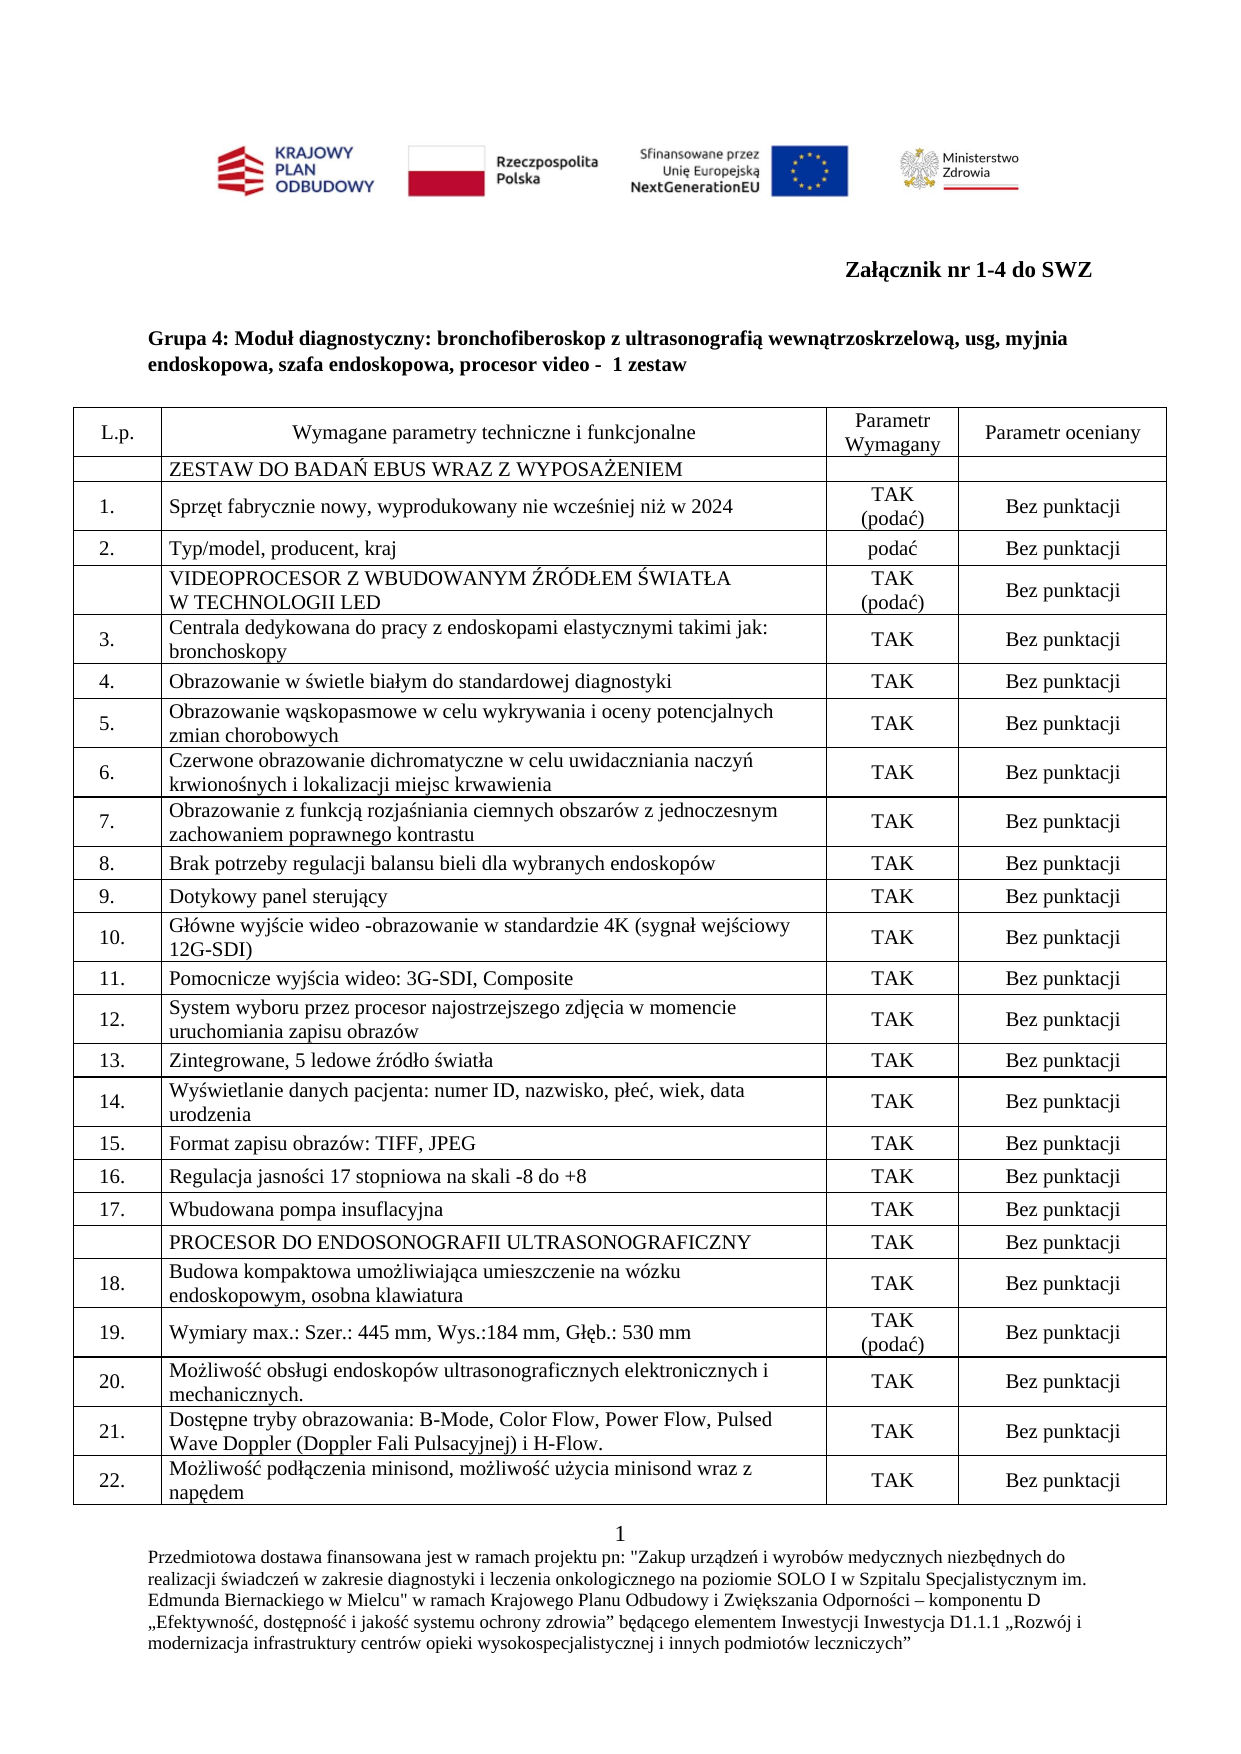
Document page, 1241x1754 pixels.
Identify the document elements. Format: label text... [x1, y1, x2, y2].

table_cell Dotykowy panel sterujący [162, 880, 826, 912]
table_cell Główne wyjście wideo -obrazowanie w standardzie 4K (sygnał wejściowy 12G-SDI) [162, 913, 826, 961]
table_cell [74, 880, 161, 912]
table_cell ZESTAW DO BADAŃ EBUS WRAZ Z WYPOSAŻENIEM [162, 457, 826, 481]
table_cell VIDEOPROCESOR Z WBUDOWANYM ŹRÓDŁEM ŚWIATŁA W TECHNOLOGII LED [162, 566, 826, 614]
table_cell Bez punktacji [959, 995, 1166, 1043]
table_cell TAK (podać) [827, 566, 958, 614]
table_cell TAK [827, 913, 958, 961]
table_cell Bez punktacji [959, 531, 1166, 565]
table_cell TAK [827, 880, 958, 912]
table_cell [74, 1078, 161, 1126]
table_cell Obrazowanie w świetle białym do standardowej diagnostyki [162, 664, 826, 698]
table_cell [74, 664, 161, 698]
table_cell TAK [827, 615, 958, 663]
table_cell TAK [827, 1044, 958, 1076]
table_cell [74, 1308, 161, 1356]
table_cell TAK [827, 995, 958, 1043]
table_cell Regulacja jasności 17 stopniowa na skali -8 do +8 [162, 1160, 826, 1192]
table_cell Format zapisu obrazów: TIFF, JPEG [162, 1127, 826, 1159]
table_cell TAK [827, 1160, 958, 1192]
table_cell [74, 699, 161, 747]
table_cell Zintegrowane, 5 ledowe źródło światła [162, 1044, 826, 1076]
table_cell TAK [827, 1127, 958, 1159]
table_cell [74, 995, 161, 1043]
table_cell Możliwość obsługi endoskopów ultrasonograficznych elektronicznych i mechanicznych. [162, 1358, 826, 1406]
table_cell [74, 748, 161, 796]
table_cell TAK [827, 847, 958, 879]
table_cell Bez punktacji [959, 913, 1166, 961]
table_cell Obrazowanie wąskopasmowe w celu wykrywania i oceny potencjalnych zmian chorobowych [162, 699, 826, 747]
table_cell [74, 1044, 161, 1076]
table_cell Bez punktacji [959, 1358, 1166, 1406]
picture [183, 73, 1057, 257]
table_cell Bez punktacji [959, 880, 1166, 912]
table_cell Wymiary max.: Szer.: 445 mm, Wys.:184 mm, Głęb.: 530 mm [162, 1308, 826, 1356]
table_cell Sprzęt fabrycznie nowy, wyprodukowany nie wcześniej niż w 2024 [162, 482, 826, 530]
table_cell TAK [827, 1407, 958, 1455]
table_cell PROCESOR DO ENDOSONOGRAFII ULTRASONOGRAFICZNY [162, 1226, 826, 1258]
table_cell [74, 1193, 161, 1225]
table_cell Bez punktacji [959, 1127, 1166, 1159]
table_cell Bez punktacji [959, 847, 1166, 879]
table_cell [74, 566, 161, 614]
table_cell [74, 1259, 161, 1307]
table_cell Typ/model, producent, kraj [162, 531, 826, 565]
table_cell [74, 1160, 161, 1192]
table_cell TAK [827, 699, 958, 747]
table_header Parametr oceniany [959, 408, 1166, 456]
table_cell [74, 482, 161, 530]
table_header Parametr Wymagany [827, 408, 958, 456]
table_cell Bez punktacji [959, 1407, 1166, 1455]
table_cell [74, 1456, 161, 1504]
table_cell [74, 1226, 161, 1258]
table_cell Bez punktacji [959, 1259, 1166, 1307]
table_cell Bez punktacji [959, 482, 1166, 530]
table_cell Bez punktacji [959, 1160, 1166, 1192]
table_cell [74, 1407, 161, 1455]
table_cell TAK [827, 1193, 958, 1225]
table_cell Brak potrzeby regulacji balansu bieli dla wybranych endoskopów [162, 847, 826, 879]
table_cell TAK [827, 962, 958, 994]
table_cell [74, 847, 161, 879]
table_header Wymagane parametry techniczne i funkcjonalne [162, 408, 826, 456]
table_cell TAK [827, 1456, 958, 1504]
table_cell TAK [827, 1078, 958, 1126]
table_cell TAK [827, 1358, 958, 1406]
table_cell Możliwość podłączenia minisond, możliwość użycia minisond wraz z napędem [162, 1456, 826, 1504]
table_cell Bez punktacji [959, 1226, 1166, 1258]
table_cell [74, 531, 161, 565]
table_cell [74, 457, 161, 481]
table_header L.p. [74, 408, 161, 456]
text Załącznik nr 1-4 do SWZ [148, 257, 1093, 283]
table_cell Bez punktacji [959, 699, 1166, 747]
table_cell TAK [827, 748, 958, 796]
table_cell System wyboru przez procesor najostrzejszego zdjęcia w momencie uruchomiania zapisu obrazów [162, 995, 826, 1043]
table_cell Bez punktacji [959, 1044, 1166, 1076]
table_cell Bez punktacji [959, 1456, 1166, 1504]
table_cell TAK [827, 1226, 958, 1258]
table_cell Obrazowanie z funkcją rozjaśniania ciemnych obszarów z jednoczesnym zachowaniem poprawnego kontrastu [162, 798, 826, 846]
table_cell TAK (podać) [827, 1308, 958, 1356]
table_cell Czerwone obrazowanie dichromatyczne w celu uwidaczniania naczyń krwionośnych i lokalizacji miejsc krwawienia [162, 748, 826, 796]
table_cell TAK [827, 798, 958, 846]
table_cell [74, 913, 161, 961]
table_cell Bez punktacji [959, 798, 1166, 846]
table_cell [74, 1127, 161, 1159]
table_cell Wyświetlanie danych pacjenta: numer ID, nazwisko, płeć, wiek, data urodzenia [162, 1078, 826, 1126]
table_cell Bez punktacji [959, 566, 1166, 614]
table_cell [74, 615, 161, 663]
table_cell Budowa kompaktowa umożliwiająca umieszczenie na wózku endoskopowym, osobna klawiatura [162, 1259, 826, 1307]
table_cell [74, 1358, 161, 1406]
table_cell TAK [827, 1259, 958, 1307]
table_cell Wbudowana pompa insuflacyjna [162, 1193, 826, 1225]
table_cell [74, 962, 161, 994]
table_cell Bez punktacji [959, 615, 1166, 663]
table_cell [959, 457, 1166, 481]
table_cell [74, 798, 161, 846]
table_cell TAK [827, 664, 958, 698]
table_cell Bez punktacji [959, 1308, 1166, 1356]
table_cell podać [827, 531, 958, 565]
table_cell Bez punktacji [959, 1193, 1166, 1225]
table_cell TAK (podać) [827, 482, 958, 530]
table_cell Centrala dedykowana do pracy z endoskopami elastycznymi takimi jak: bronchoskopy [162, 615, 826, 663]
text Grupa 4: Moduł diagnostyczny: bronchofiberoskop z ultrasonografią wewnątrzoskrzelową, usg, myjnia endoskopowa, szafa endoskopowa, procesor video - 1 zestaw [148, 326, 1093, 376]
table_cell Bez punktacji [959, 1078, 1166, 1126]
table_cell Bez punktacji [959, 748, 1166, 796]
table_cell Bez punktacji [959, 664, 1166, 698]
table_cell [827, 457, 958, 481]
table_cell Dostępne tryby obrazowania: B-Mode, Color Flow, Power Flow, Pulsed Wave Doppler (Doppler Fali Pulsacyjnej) i H-Flow. [162, 1407, 826, 1455]
table_cell Bez punktacji [959, 962, 1166, 994]
table_cell Pomocnicze wyjścia wideo: 3G-SDI, Composite [162, 962, 826, 994]
